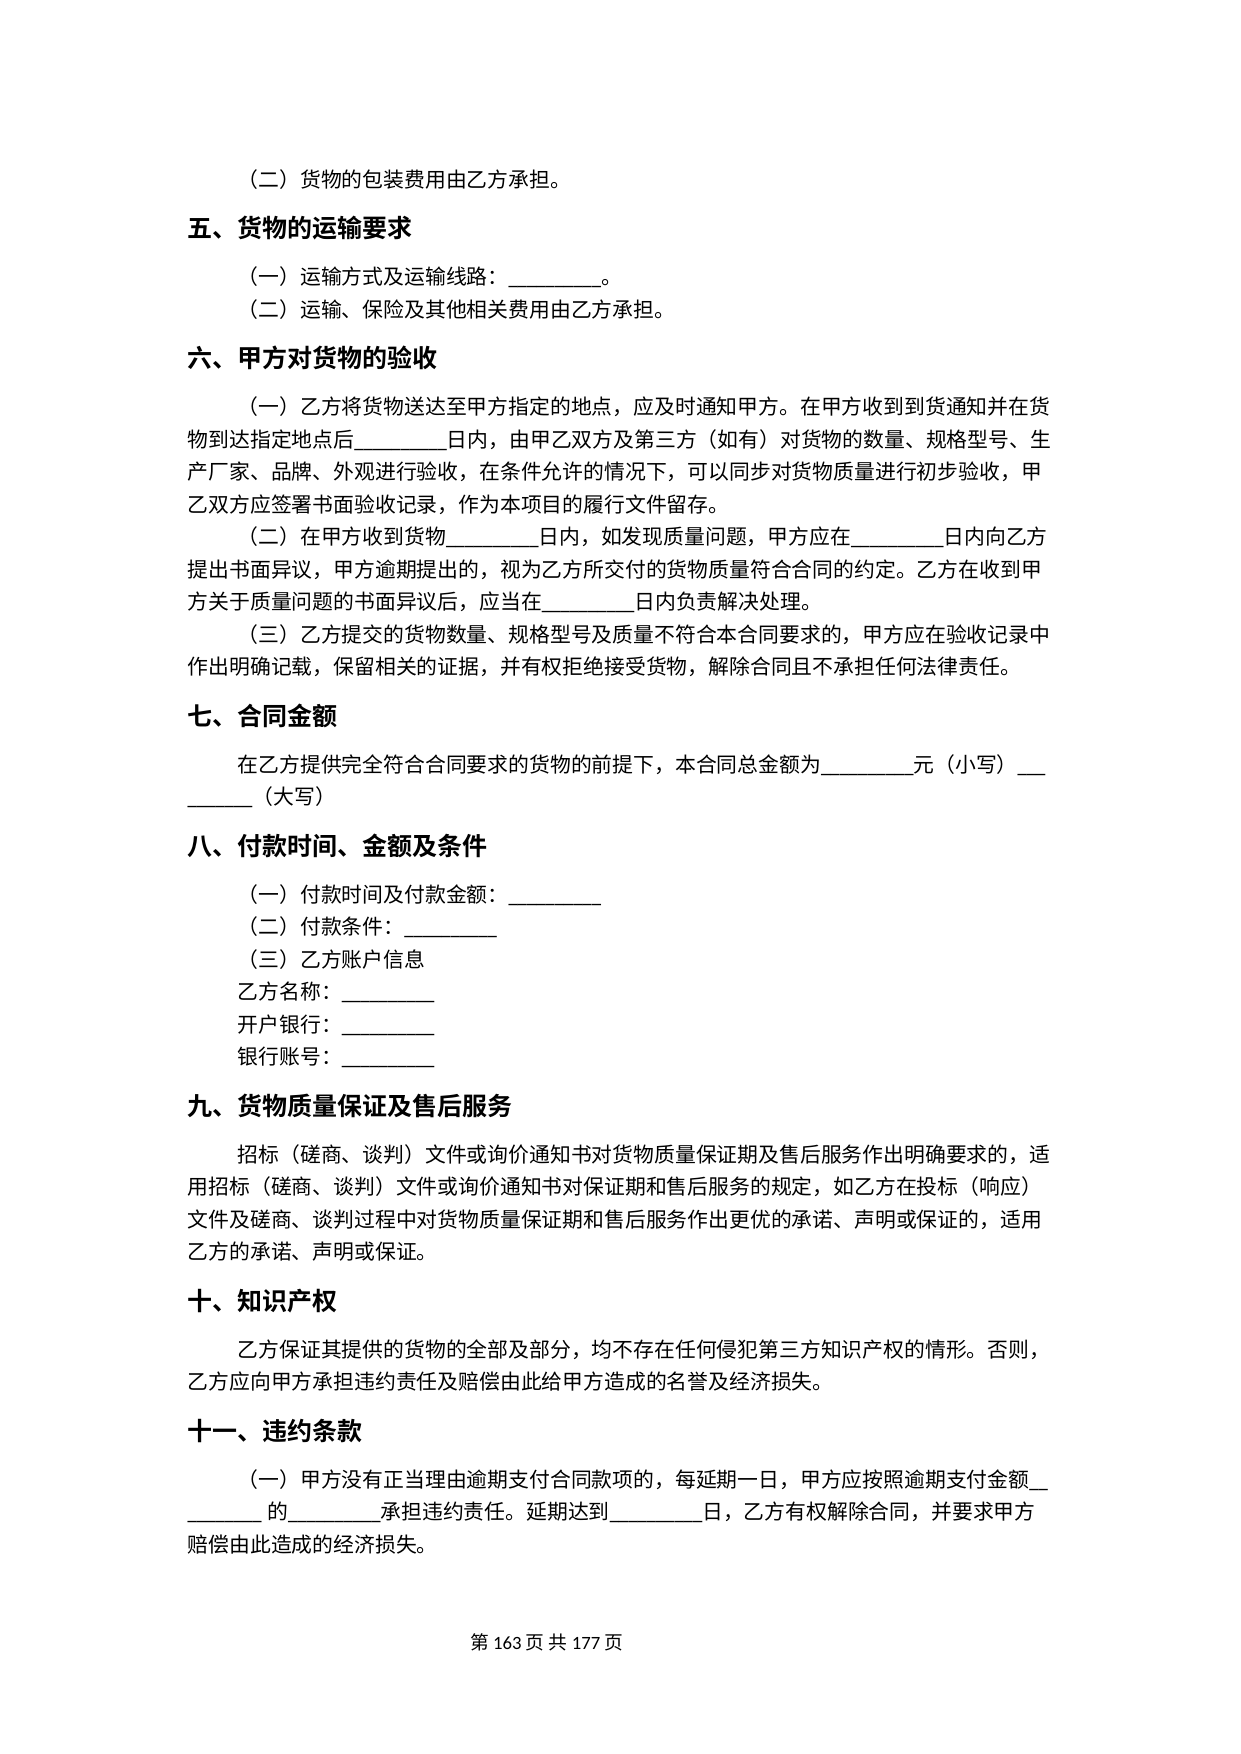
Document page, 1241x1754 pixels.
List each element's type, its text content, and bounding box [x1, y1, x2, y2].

text 九、货物质量保证及售后服务 [187, 1072, 1053, 1137]
text 招标（磋商、谈判）文件或询价通知书对货物质量保证期及售后服务作出明确要求的，适用招标（磋商、谈判）文件或询价通知书对保证期和售后服务的规定，如乙方在投标（响应）文件及磋商、谈判过程中对货物质量保证期和售后服务作出更优的承诺、声明或保证的，适用乙方的承诺、声明或保证。 [187, 1137, 1053, 1267]
text 八、付款时间、金额及条件 [187, 812, 1053, 877]
text 乙方名称：__________ [187, 974, 1053, 1007]
text 十、知识产权 [187, 1267, 1053, 1332]
text （一）甲方没有正当理由逾期支付合同款项的，每延期一日，甲方应按照逾期支付金额__________ 的__________承担违约责任。延期达到__________日，乙方有权解除合同，并要求甲方赔偿由此造成的经济损失。 [187, 1462, 1053, 1559]
text （一）运输方式及运输线路：__________。 [187, 259, 1053, 292]
text 五、货物的运输要求 [187, 194, 1053, 259]
text （二）在甲方收到货物__________日内，如发现质量问题，甲方应在__________日内向乙方提出书面异议，甲方逾期提出的，视为乙方所交付的货物质量符合合同的约定。乙方在收到甲方关于质量问题的书面异议后，应当在__________日内负责解决处理。 [187, 519, 1053, 617]
text 十一、违约条款 [187, 1397, 1053, 1462]
text （二）运输、保险及其他相关费用由乙方承担。 [187, 292, 1053, 324]
text （二）付款条件：__________ [187, 909, 1053, 942]
text 在乙方提供完全符合合同要求的货物的前提下，本合同总金额为__________元（小写）__________（大写） [187, 747, 1053, 812]
text 开户银行：__________ [187, 1007, 1053, 1039]
text 银行账号：__________ [187, 1039, 1053, 1072]
text （一）付款时间及付款金额：__________ [187, 877, 1053, 909]
text （二）货物的包装费用由乙方承担。 [187, 162, 1053, 194]
text 七、合同金额 [187, 682, 1053, 747]
text （三）乙方提交的货物数量、规格型号及质量不符合本合同要求的，甲方应在验收记录中作出明确记载，保留相关的证据，并有权拒绝接受货物，解除合同且不承担任何法律责任。 [187, 617, 1053, 682]
text （三）乙方账户信息 [187, 942, 1053, 974]
text 乙方保证其提供的货物的全部及部分，均不存在任何侵犯第三方知识产权的情形。否则，乙方应向甲方承担违约责任及赔偿由此给甲方造成的名誉及经济损失。 [187, 1332, 1053, 1397]
text （一）乙方将货物送达至甲方指定的地点，应及时通知甲方。在甲方收到到货通知并在货物到达指定地点后__________日内，由甲乙双方及第三方（如有）对货物的数量、规格型号、生产厂家、品牌、外观进行验收，在条件允许的情况下，可以同步对货物质量进行初步验收，甲乙双方应签署书面验收记录，作为本项目的履行文件留存。 [187, 389, 1053, 519]
text 六、甲方对货物的验收 [187, 324, 1053, 389]
